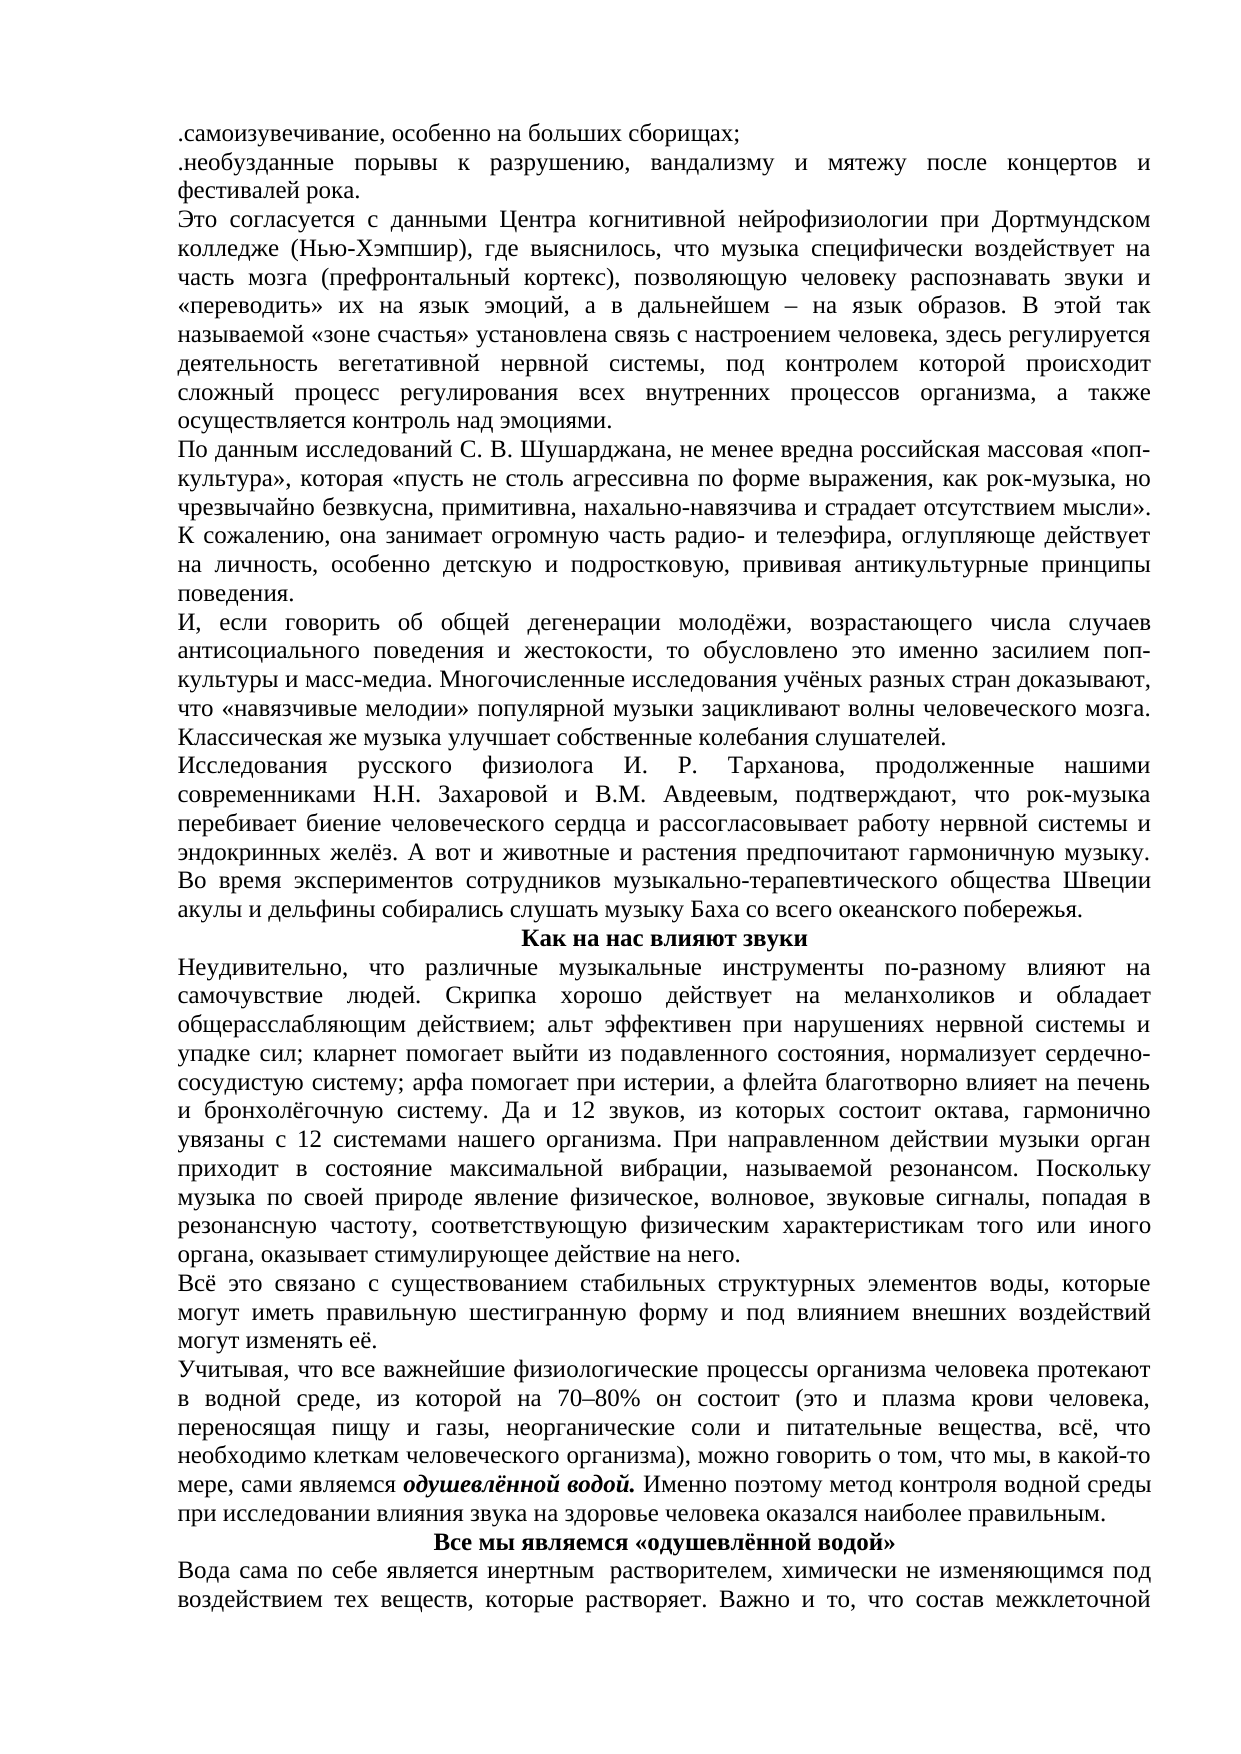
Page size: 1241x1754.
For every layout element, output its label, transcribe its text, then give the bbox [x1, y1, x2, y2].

text Учитывая, что все важнейшие физиологические процессы организма человека протекают в водной среде, из которой на 70–80% он состоит (это и плазма крови человека, переносящая пищу и газы, неорганические соли и питательные вещества, всё, что необходимо клеткам человеческого организма), можно говорить о том, что мы, в какой-то мере, сами являемся одушевлённой водой. Именно поэтому метод контроля водной среды при исследовании влияния звука на здоровье человека оказался наиболее правильным. [177, 1354, 1152, 1527]
text И, если говорить об общей дегенерации молодёжи, возрастающего числа случаев антисоциального поведения и жестокости, то обусловлено это именно засилием поп-культуры и масс-медиа. Многочисленные исследования учёных разных стран доказывают, что «навязчивые мелодии» популярной музыки зацикливают волны человеческого мозга. Классическая же музыка улучшает собственные колебания слушателей. [177, 607, 1152, 751]
text Неудивительно, что различные музыкальные инструменты по-разному влияют на самочувствие людей. Скрипка хорошо действует на меланхоликов и обладает общерасслабляющим действием; альт эффективен при нарушениях нервной системы и упадке сил; кларнет помогает выйти из подавленного состояния, нормализует сердечно-сосудистую систему; арфа помогает при истерии, а флейта благотворно влияет на печень и бронхолёгочную систему. Да и 12 звуков, из которых состоит октава, гармонично увязаны с 12 системами нашего организма. При направленном действии музыки орган приходит в состояние максимальной вибрации, называемой резонансом. Поскольку музыка по своей природе явление физическое, волновое, звуковые сигналы, попадая в резонансную частоту, соответствующую физическим характеристикам того или иного органа, оказывает стимулирующее действие на него. [177, 952, 1152, 1268]
text Всё это связано с существованием стабильных структурных элементов воды, которые могут иметь правильную шестигранную форму и под влиянием внешних воздействий могут изменять её. [177, 1268, 1152, 1354]
text .необузданные порывы к разрушению, вандализму и мятежу после концертов и фестивалей рока. [177, 147, 1152, 204]
text По данным исследований С. В. Шушарджана, не менее вредна российская массовая «поп-культура», которая «пусть не столь агрессивна по форме выражения, как рок-музыка, но чрезвычайно безвкусна, примитивна, нахально-навязчива и страдает отсутствием мысли». К сожалению, она занимает огромную часть радио- и телеэфира, оглупляюще действует на личность, особенно детскую и подростковую, прививая антикультурные принципы поведения. [177, 434, 1152, 607]
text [177, 1556, 1152, 1613]
text Все мы являемся «одушевлённой водой» [177, 1527, 1152, 1556]
text Это согласуется с данными Центра когнитивной нейрофизиологии при Дортмундском колледже (Нью-Хэмпшир), где выяснилось, что музыка специфически воздействует на часть мозга (префронтальный кортекс), позволяющую человеку распознавать звуки и «переводить» их на язык эмоций, а в дальнейшем – на язык образов. В этой так называемой «зоне счастья» установлена связь с настроением человека, здесь регулируется деятельность вегетативной нервной системы, под контролем которой происходит сложный процесс регулирования всех внутренних процессов организма, а также осуществляется контроль над эмоциями. [177, 204, 1152, 434]
text Как на нас влияют звуки [177, 923, 1152, 952]
text .самоизувечивание, особенно на больших сборищах; [177, 118, 1152, 147]
text Исследования русского физиолога И. Р. Тарханова, продолженные нашими современниками Н.Н. Захаровой и В.М. Авдеевым, подтверждают, что рок-музыка перебивает биение человеческого сердца и рассогласовывает работу нервной системы и эндокринных желёз. А вот и животные и растения предпочитают гармоничную музыку. Во время экспериментов сотрудников музыкально-терапевтического общества Швеции акулы и дельфины собирались слушать музыку Баха со всего океанского побережья. [177, 751, 1152, 923]
